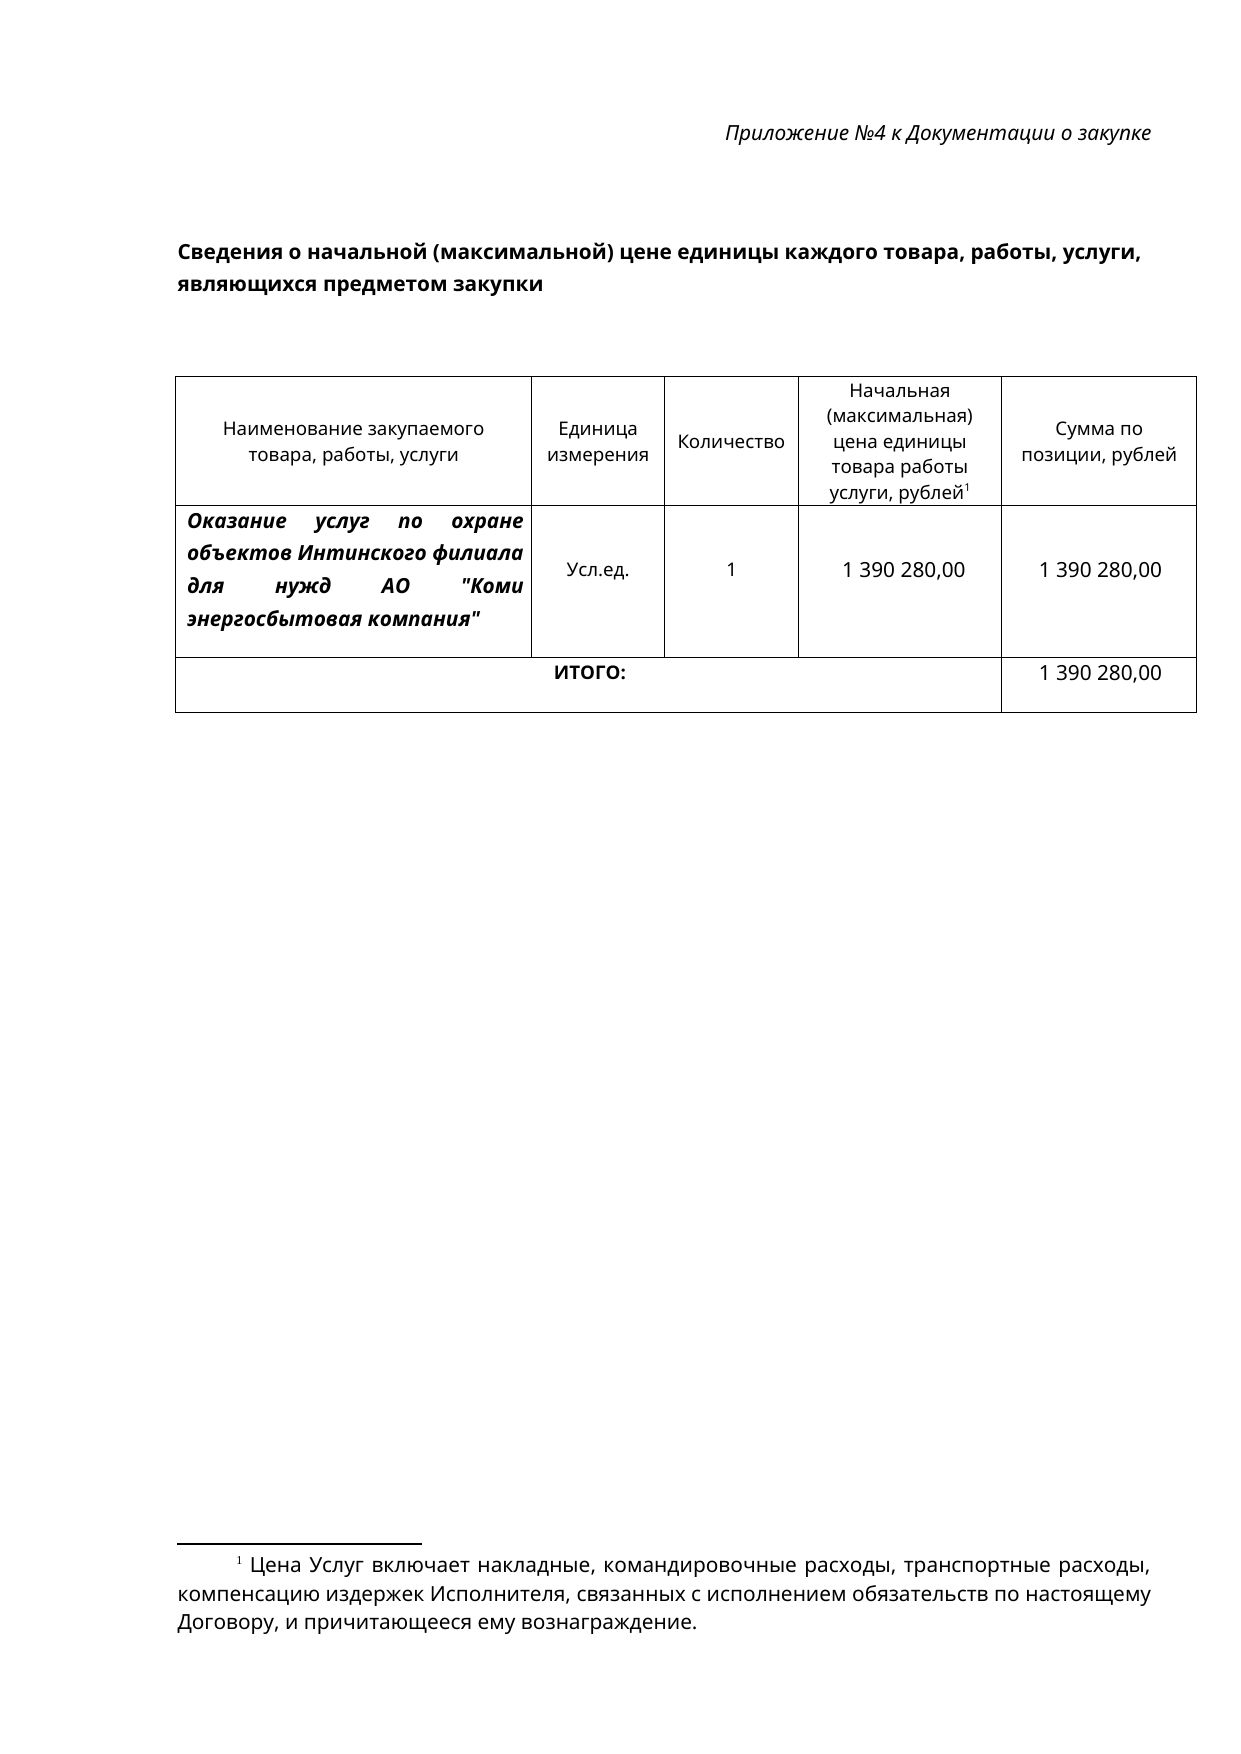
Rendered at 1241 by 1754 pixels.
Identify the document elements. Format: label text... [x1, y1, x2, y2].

table_cell Оказание услуг по охране объектов Интинского филиала для нужд АО "Коми энергосбытовая компания" [176, 506, 531, 657]
table_header Начальная (максимальная) цена единицы товара работы услуги, рублей [799, 377, 1001, 505]
table_cell 1 390 280,00 [799, 506, 1001, 657]
table_cell 1 390 280,00 [1002, 658, 1196, 712]
list Приложение №4 к Документации о закупке [252, 118, 1152, 147]
table_header Количество [665, 377, 798, 505]
table_header Сумма по позиции, рублей [1002, 377, 1196, 505]
table_cell ИТОГО: [176, 658, 1001, 712]
table_cell 1 390 280,00 [1002, 506, 1196, 657]
table_header Единица измерения [532, 377, 664, 505]
text Сведения о начальной (максимальной) цене единицы каждого товара, работы, услуги, являющихся предметом закупки [177, 237, 1152, 298]
table_cell Усл.ед. [532, 506, 664, 657]
table_header Наименование закупаемого товара, работы, услуги [176, 377, 531, 505]
table_cell 1 [665, 506, 798, 657]
